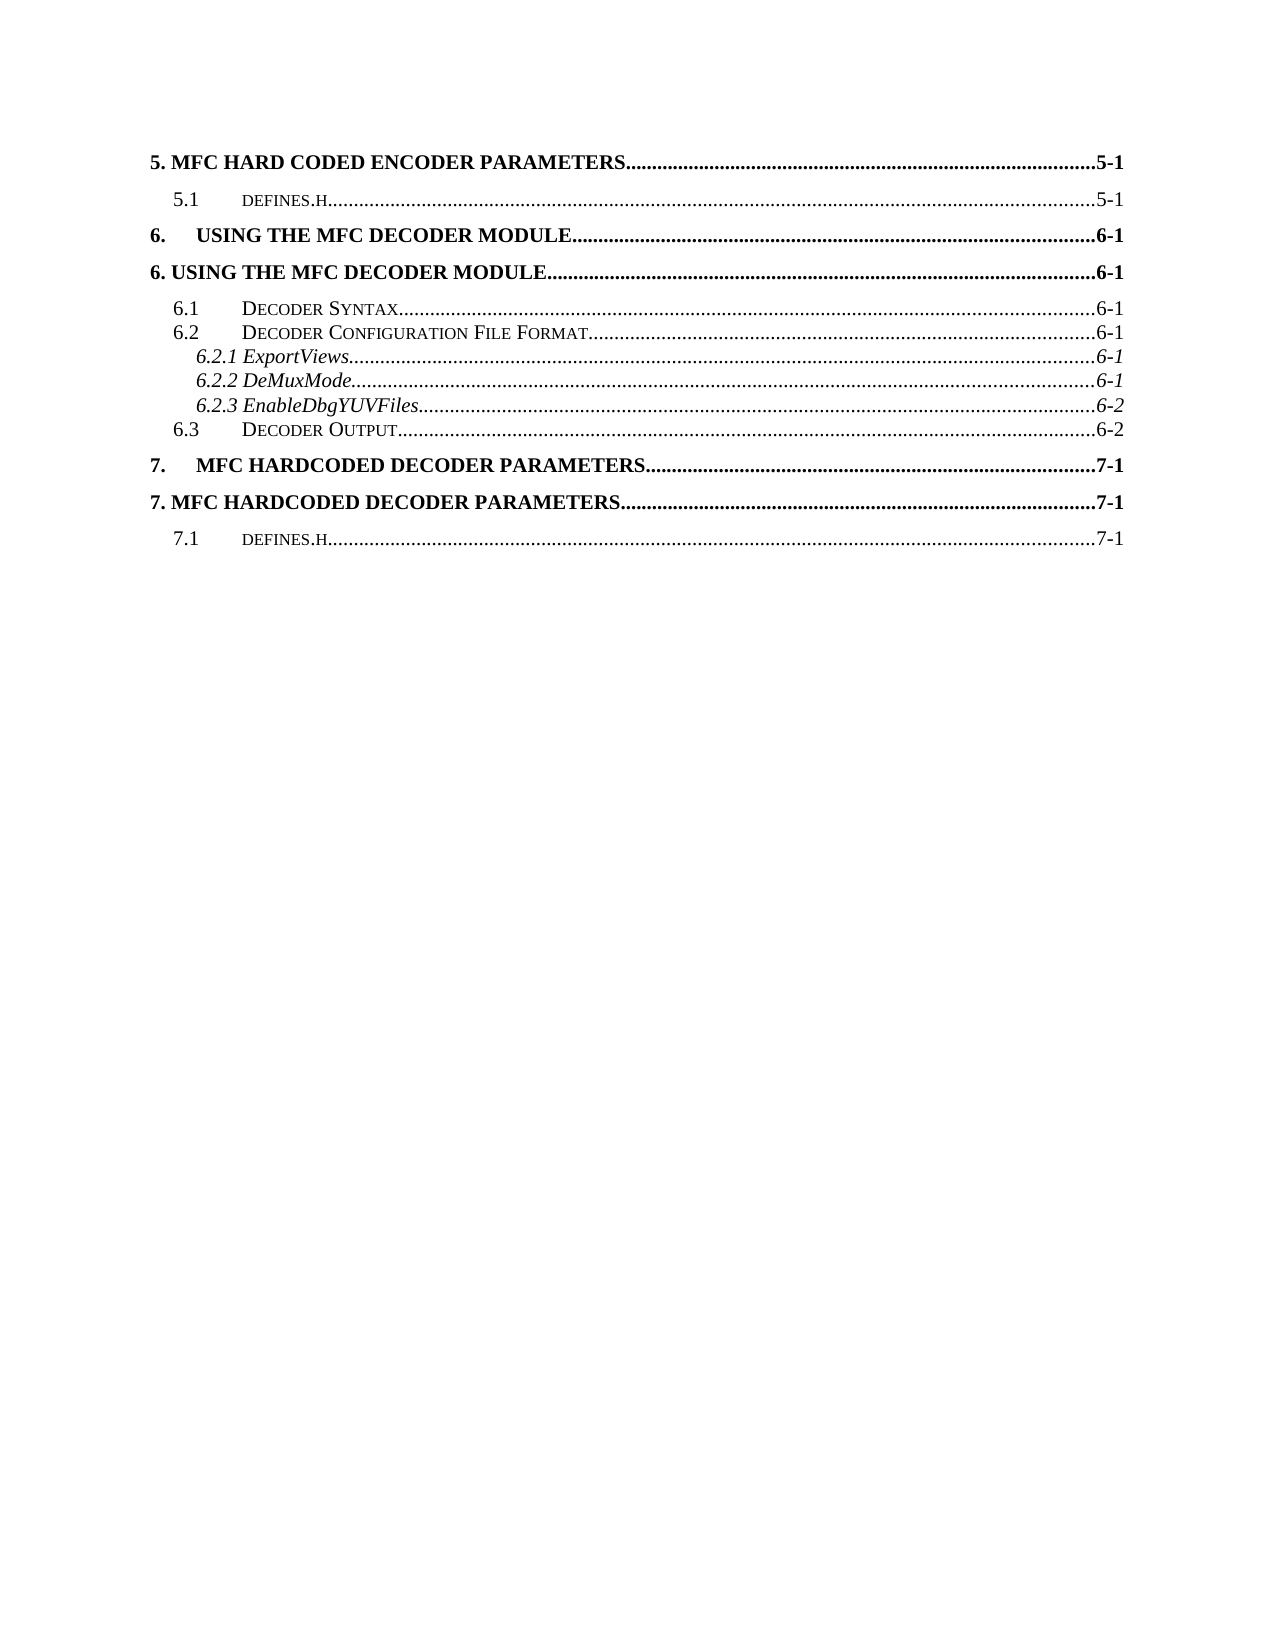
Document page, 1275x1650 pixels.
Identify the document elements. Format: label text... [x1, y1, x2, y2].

text 7.1 defines.h 7-1 [173, 526, 1125, 550]
text 6.2.3 EnableDbgYUVFiles 6-2 [196, 392, 1125, 417]
text 6.2.2 DeMuxMode 6-1 [196, 368, 1125, 392]
text 6. Using The MFC Decoder Module 6-1 [150, 260, 1125, 284]
text 6. Using The MFC Decoder Module 6-1 [150, 223, 1125, 247]
text 6.1 Decoder Syntax 6-1 [173, 296, 1125, 320]
text 7. MFC Hardcoded Decoder Parameters 7-1 [150, 490, 1125, 514]
text 6.2.1 ExportViews 6-1 [196, 344, 1125, 368]
text 6.3 Decoder Output 6-2 [173, 417, 1125, 441]
text 5. MFC Hard coded Encoder Parameters 5-1 [150, 150, 1125, 174]
text 6.2 Decoder Configuration File Format 6-1 [173, 320, 1125, 344]
text 5.1 defines.h 5-1 [173, 187, 1125, 211]
text 7. MFC Hardcoded Decoder Parameters 7-1 [150, 453, 1125, 477]
